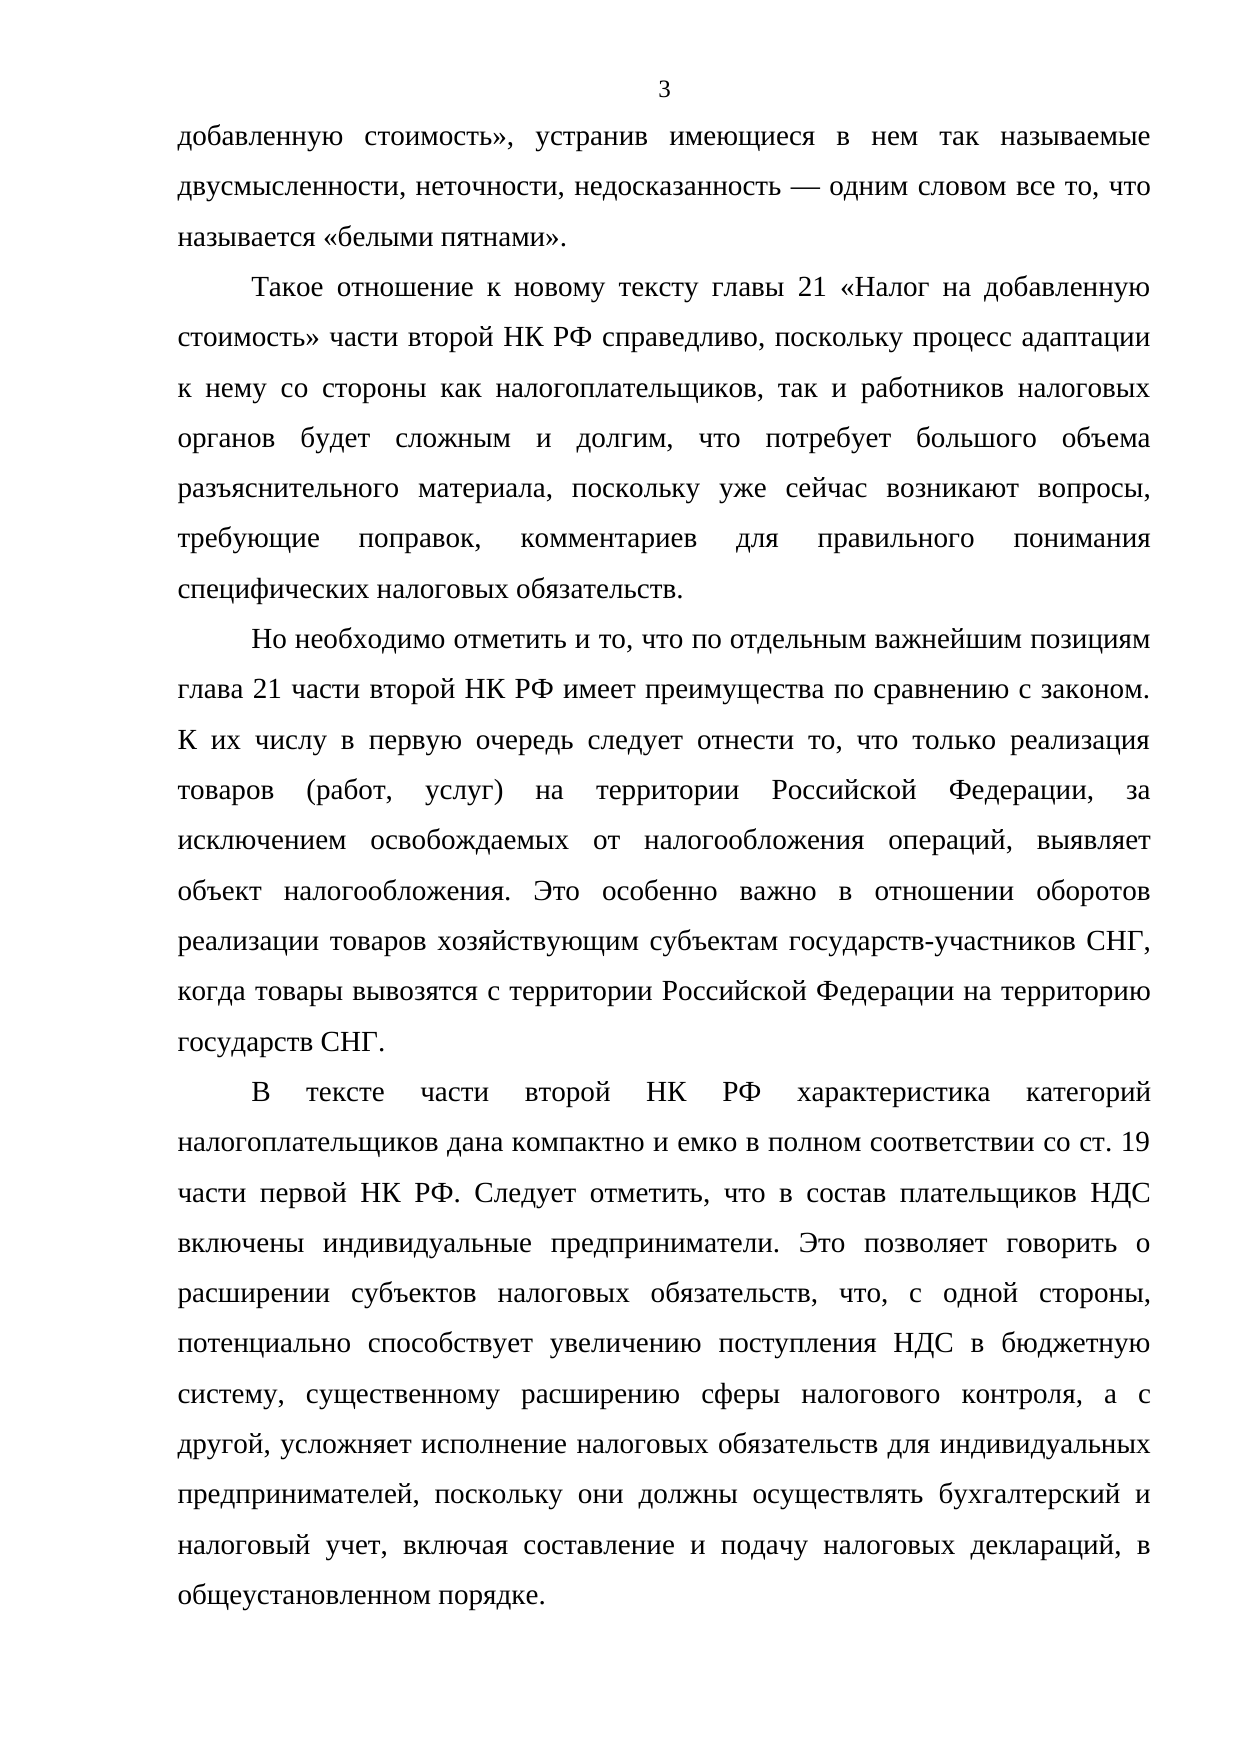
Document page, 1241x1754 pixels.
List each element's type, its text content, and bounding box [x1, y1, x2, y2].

text Но необходимо отметить и то, что по отдельным важнейшим позициям глава 21 части второй НК РФ имеет преимущества по сравнению с законом. К их числу в первую очередь следует отнести то, что только реализация товаров (работ, услуг) на территории Российской Федерации, за исключением освобождаемых от налогообложения операций, выявляет объект налогообложения. Это особенно важно в отношении оборотов реализации товаров хозяйствующим субъектам государств-участников СНГ, когда товары вывозятся с территории Российской Федерации на территорию государств СНГ. [177, 621, 1152, 1057]
text Такое отношение к новому тексту главы 21 «Налог на добавленную стоимость» части второй НК РФ справедливо, поскольку процесс адаптации к нему со стороны как налогоплательщиков, так и работников налоговых органов будет сложным и долгим, что потребует большого объема разъяснительного материала, поскольку уже сейчас возникают вопросы, требующие поправок, комментариев для правильного понимания специфических налоговых обязательств. [177, 269, 1152, 604]
text В тексте части второй НК РФ характеристика категорий налогоплательщиков дана компактно и емко в полном соответствии со ст. 19 части первой НК РФ. Следует отметить, что в состав плательщиков НДС включены индивидуальные предприниматели. Это позволяет говорить о расширении субъектов налоговых обязательств, что, с одной стороны, потенциально способствует увеличению поступления НДС в бюджетную систему, существенному расширению сферы налогового контроля, а с другой, усложняет исполнение налоговых обязательств для индивидуальных предпринимателей, поскольку они должны осуществлять бухгалтерский и налоговый учет, включая составление и подачу налоговых деклараций, в общеустановленном порядке. [177, 1074, 1152, 1611]
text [177, 118, 1152, 252]
